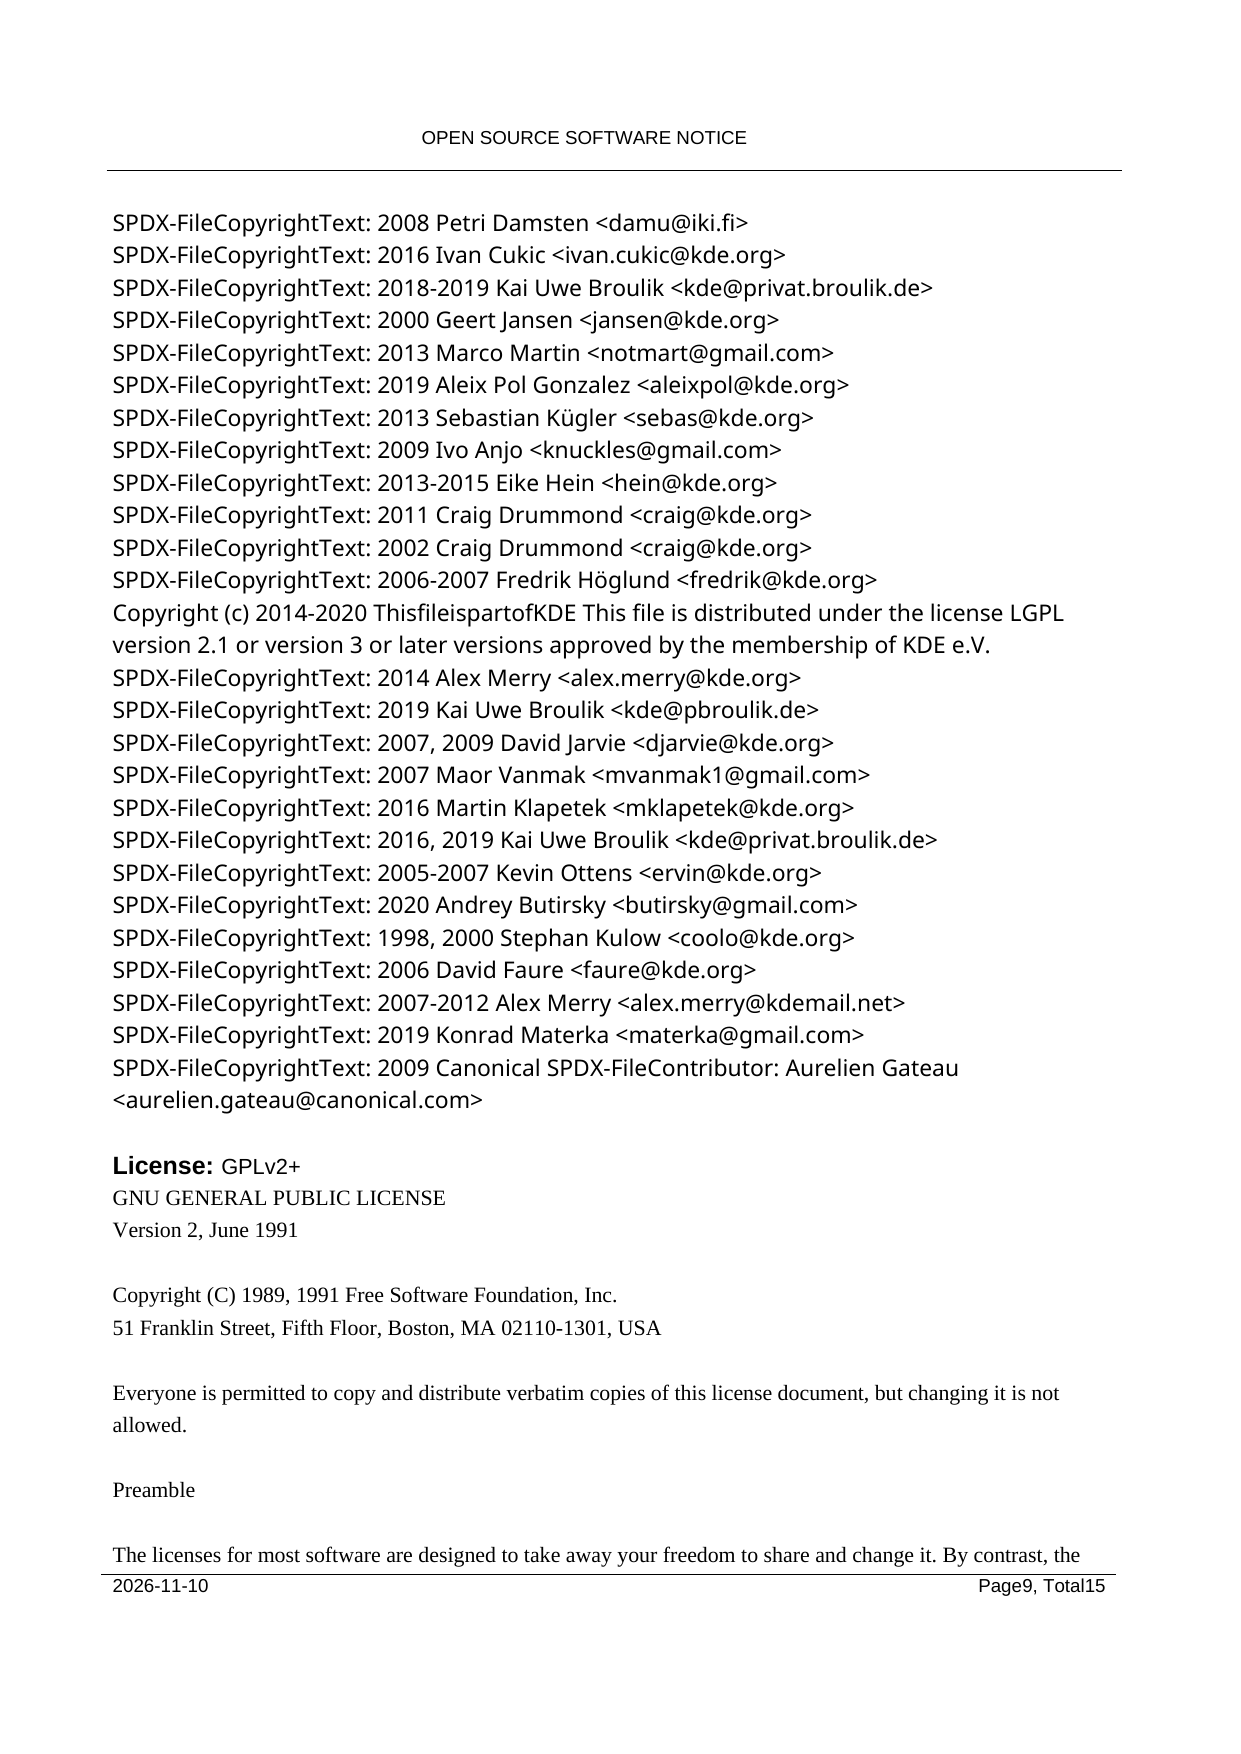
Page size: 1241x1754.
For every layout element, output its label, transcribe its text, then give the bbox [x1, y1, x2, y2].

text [112, 1181, 1128, 1571]
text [112, 206, 1128, 1149]
text License: GPLv2+ [112, 1149, 1128, 1181]
